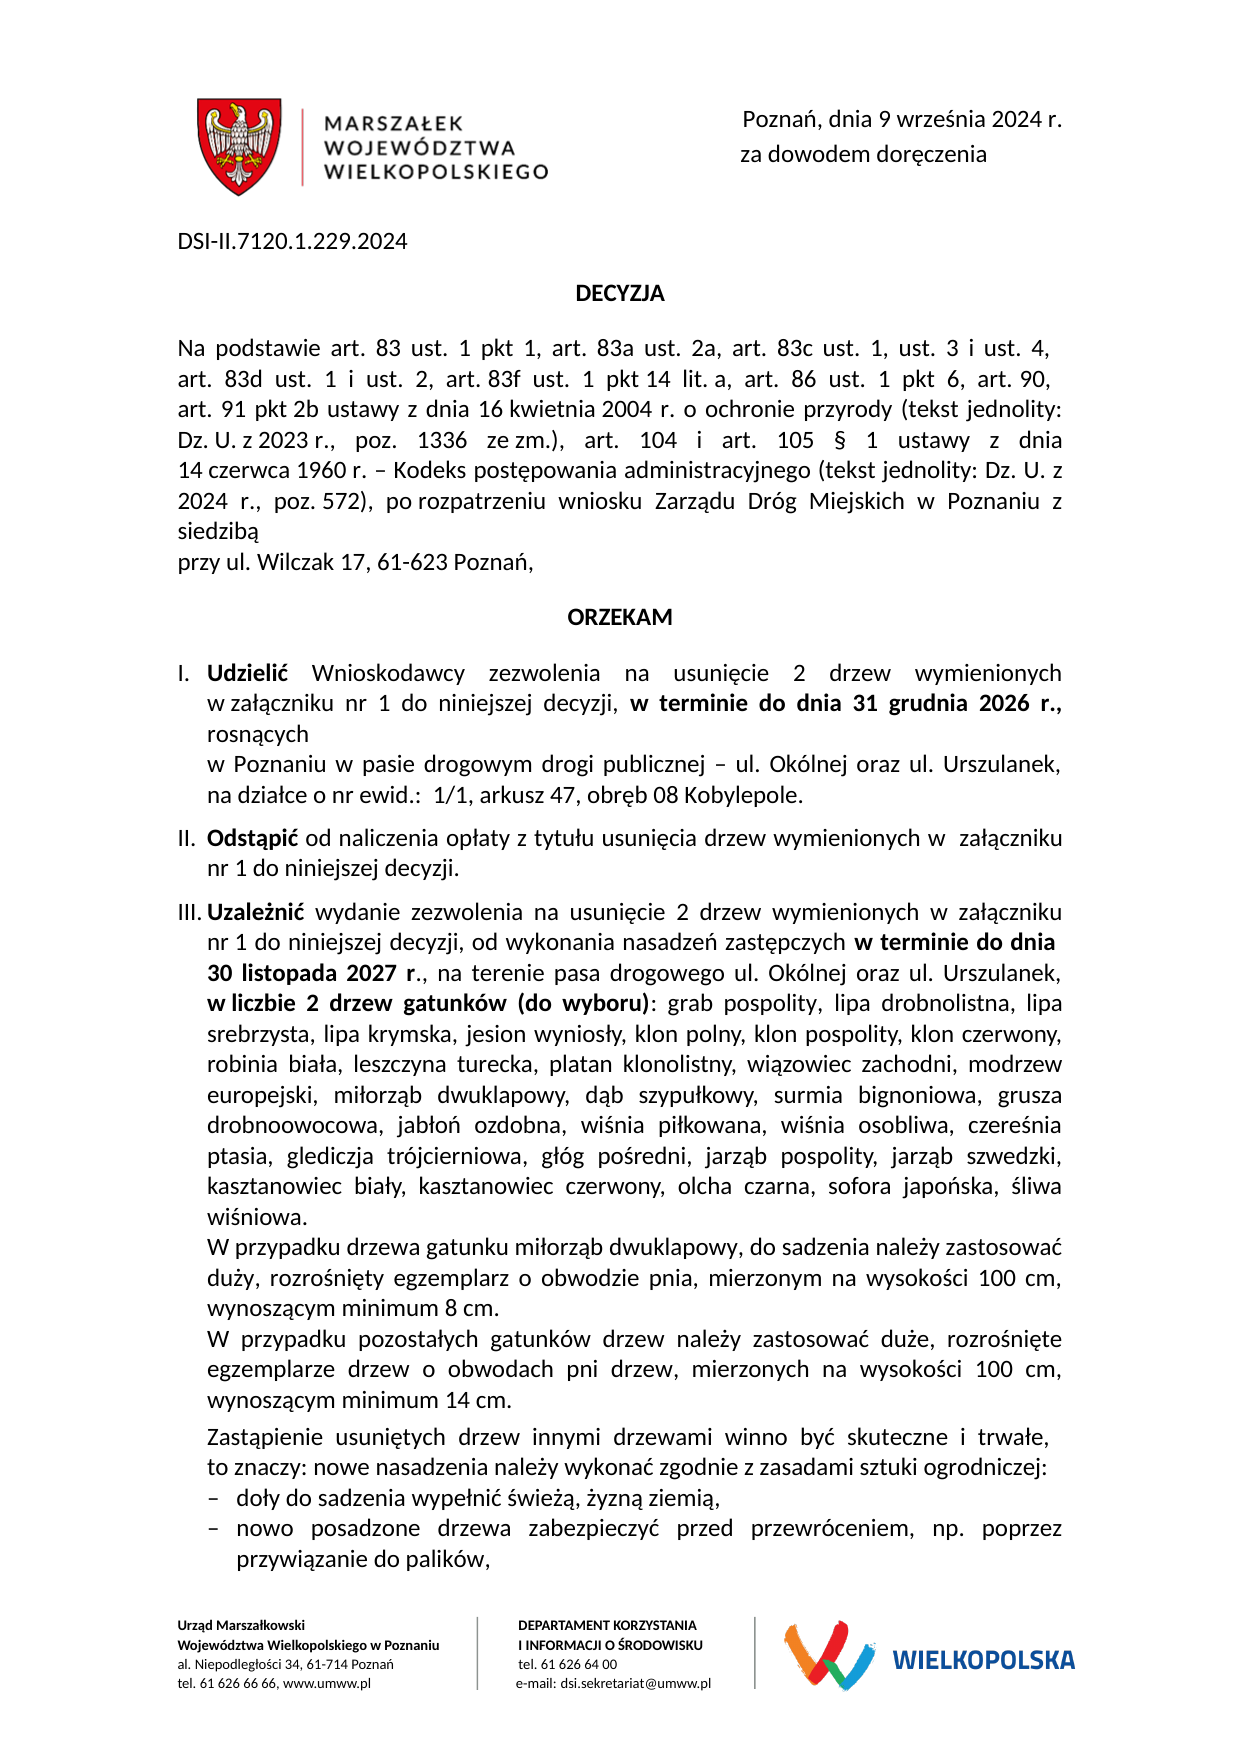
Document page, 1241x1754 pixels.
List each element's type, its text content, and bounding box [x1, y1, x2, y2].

list Odstąpić od naliczenia opłaty z tytułu usunięcia drzew wymienionych w załączniku nr 1 do niniejszej decyzji. [177, 822, 1063, 883]
text za dowodem doręczenia [569, 138, 1063, 169]
picture [176, 82, 569, 213]
text W przypadku drzewa gatunku miłorząb dwuklapowy, do sadzenia należy zastosować duży, rozrośnięty egzemplarz o obwodzie pnia, mierzonym na wysokości 100 cm, wynoszącym minimum 8 cm. [207, 1231, 1063, 1323]
text Poznań, dnia 9 września 2024 r. [569, 103, 1063, 134]
text Zastąpienie usuniętych drzew innymi drzewami winno być skuteczne i trwałe, to znaczy: nowe nasadzenia należy wykonać zgodnie z zasadami sztuki ogrodniczej: [207, 1421, 1063, 1482]
text ORZEKAM [177, 601, 1063, 632]
text W przypadku pozostałych gatunków drzew należy zastosować duże, rozrośnięte egzemplarze drzew o obwodach pni drzew, mierzonych na wysokości 100 cm, wynoszącym minimum 14 cm. [207, 1323, 1063, 1414]
text Na podstawie art. 83 ust. 1 pkt 1, art. 83a ust. 2a, art. 83c ust. 1, ust. 3 i ust. 4, art. 83d ust. 1 i ust. 2, art. 83f ust. 1 pkt 14 lit. a, art. 86 ust. 1 pkt 6, art. 90, art. 91 pkt 2b ustawy z dnia 16 kwietnia 2004 r. o ochronie przyrody (tekst jednolity: Dz. U. z 2023 r., poz. 1336 ze zm.), art. 104 i art. 105 § 1 ustawy z dnia 14 czerwca 1960 r. – Kodeks postępowania administracyjnego (tekst jednolity: Dz. U. z 2024 r., poz. 572), po rozpatrzeniu wniosku Zarządu Dróg Miejskich w Poznaniu z siedzibą przy ul. Wilczak 17, 61-623 Poznań, [177, 332, 1063, 576]
list Udzielić Wnioskodawcy zezwolenia na usunięcie 2 drzew wymienionych w załączniku nr 1 do niniejszej decyzji, w terminie do dnia 31 grudnia 2026 r., rosnących w Poznaniu w pasie drogowym drogi publicznej – ul. Okólnej oraz ul. Urszulanek, na działce o nr ewid.: 1/1, arkusz 47, obręb 08 Kobylepole. [177, 657, 1063, 809]
text – nowo posadzone drzewa zabezpieczyć przed przewróceniem, np. poprzez przywiązanie do palików, [207, 1512, 1063, 1573]
text – doły do sadzenia wypełnić świeżą, żyzną ziemią, [207, 1482, 1063, 1512]
text DECYZJA [177, 277, 1063, 307]
list Uzależnić wydanie zezwolenia na usunięcie 2 drzew wymienionych w załączniku nr 1 do niniejszej decyzji, od wykonania nasadzeń zastępczych w terminie do dnia 30 listopada 2027 r., na terenie pasa drogowego ul. Okólnej oraz ul. Urszulanek, w liczbie 2 drzew gatunków (do wyboru): grab pospolity, lipa drobnolistna, lipa srebrzysta, lipa krymska, jesion wyniosły, klon polny, klon pospolity, klon czerwony, robinia biała, leszczyna turecka, platan klonolistny, wiązowiec zachodni, modrzew europejski, miłorząb dwuklapowy, dąb szypułkowy, surmia bignoniowa, grusza drobnoowocowa, jabłoń ozdobna, wiśnia piłkowana, wiśnia osobliwa, czereśnia ptasia, glediczja trójcierniowa, głóg pośredni, jarząb pospolity, jarząb szwedzki, kasztanowiec biały, kasztanowiec czerwony, olcha czarna, sofora japońska, śliwa wiśniowa. [177, 896, 1063, 1231]
text DSI-II.7120.1.229.2024 [177, 225, 1063, 256]
